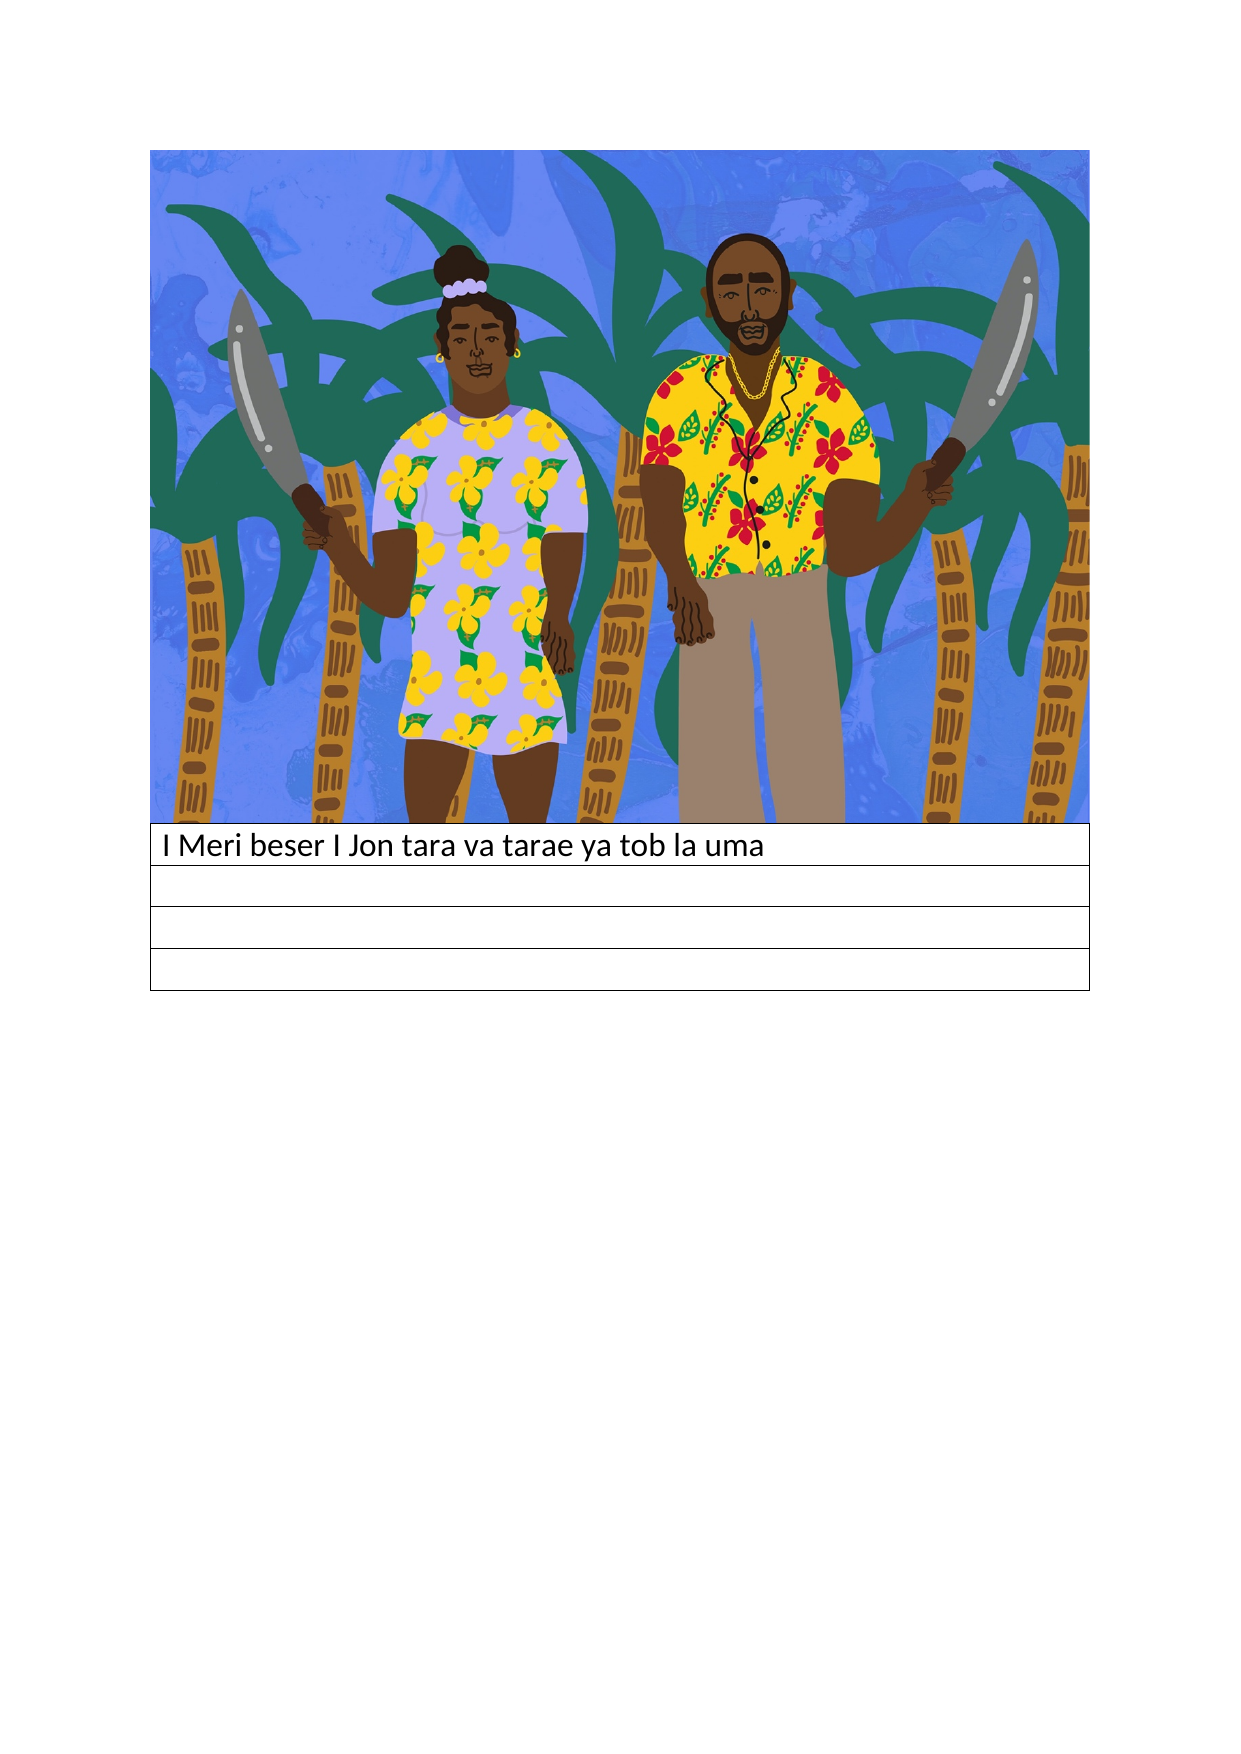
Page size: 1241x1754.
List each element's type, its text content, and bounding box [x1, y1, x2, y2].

table_cell [151, 949, 1089, 990]
table_cell [151, 907, 1089, 948]
table_cell [151, 866, 1089, 906]
table_header I Meri beser I Jon tara va tarae ya tob la uma [151, 824, 1089, 864]
picture [150, 150, 1090, 823]
